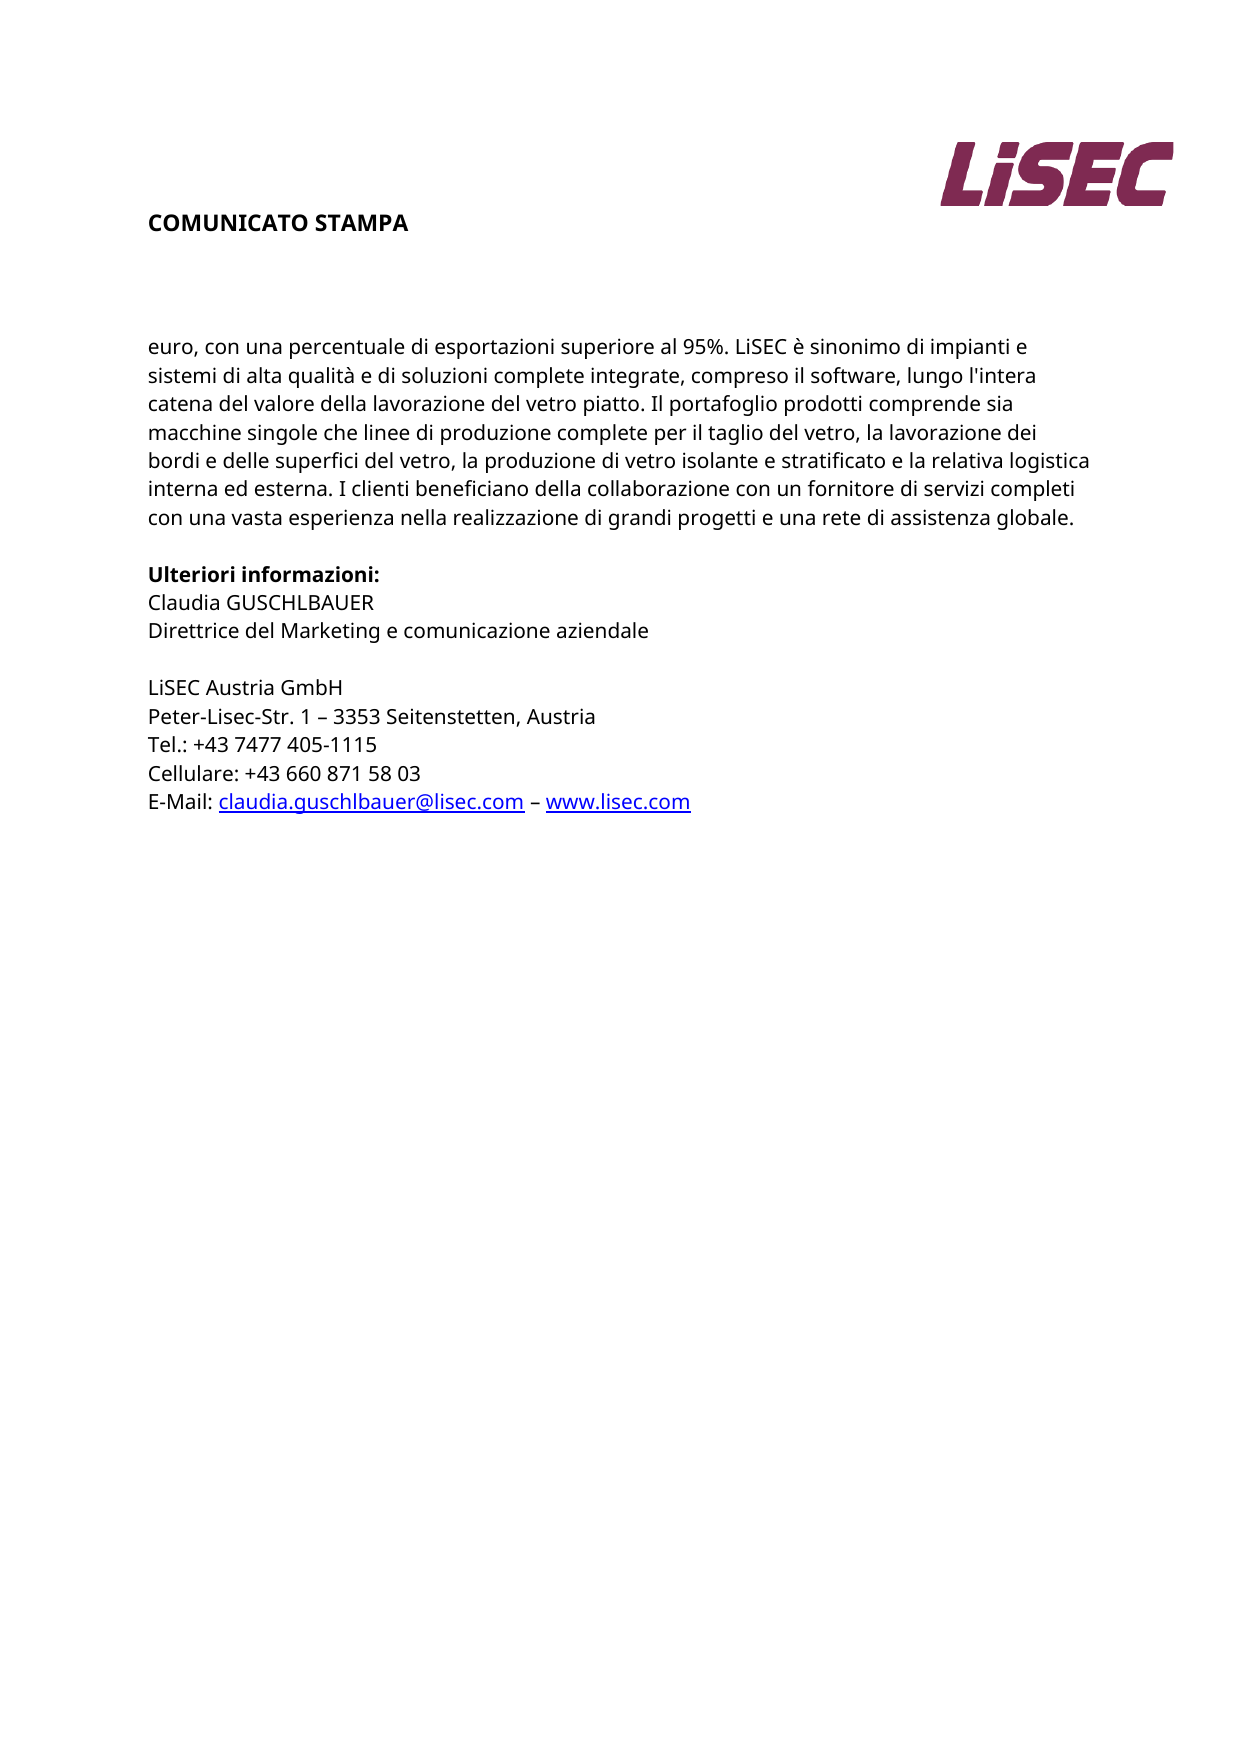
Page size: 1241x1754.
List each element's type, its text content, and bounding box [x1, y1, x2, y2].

text Ulteriori informazioni: Claudia GUSCHLBAUER [148, 560, 1240, 617]
picture [939, 142, 1173, 205]
text LiSEC Austria GmbH Peter-Lisec-Str. 1 – 3353 Seitenstetten, Austria Tel.: +43 7477 405-1115 Cellulare: +43 660 871 58 03 E-Mail: claudia.guschlbauer@lisec.com – www.lisec.com [148, 673, 1093, 816]
text Direttrice del Marketing e comunicazione aziendale [148, 617, 1240, 645]
